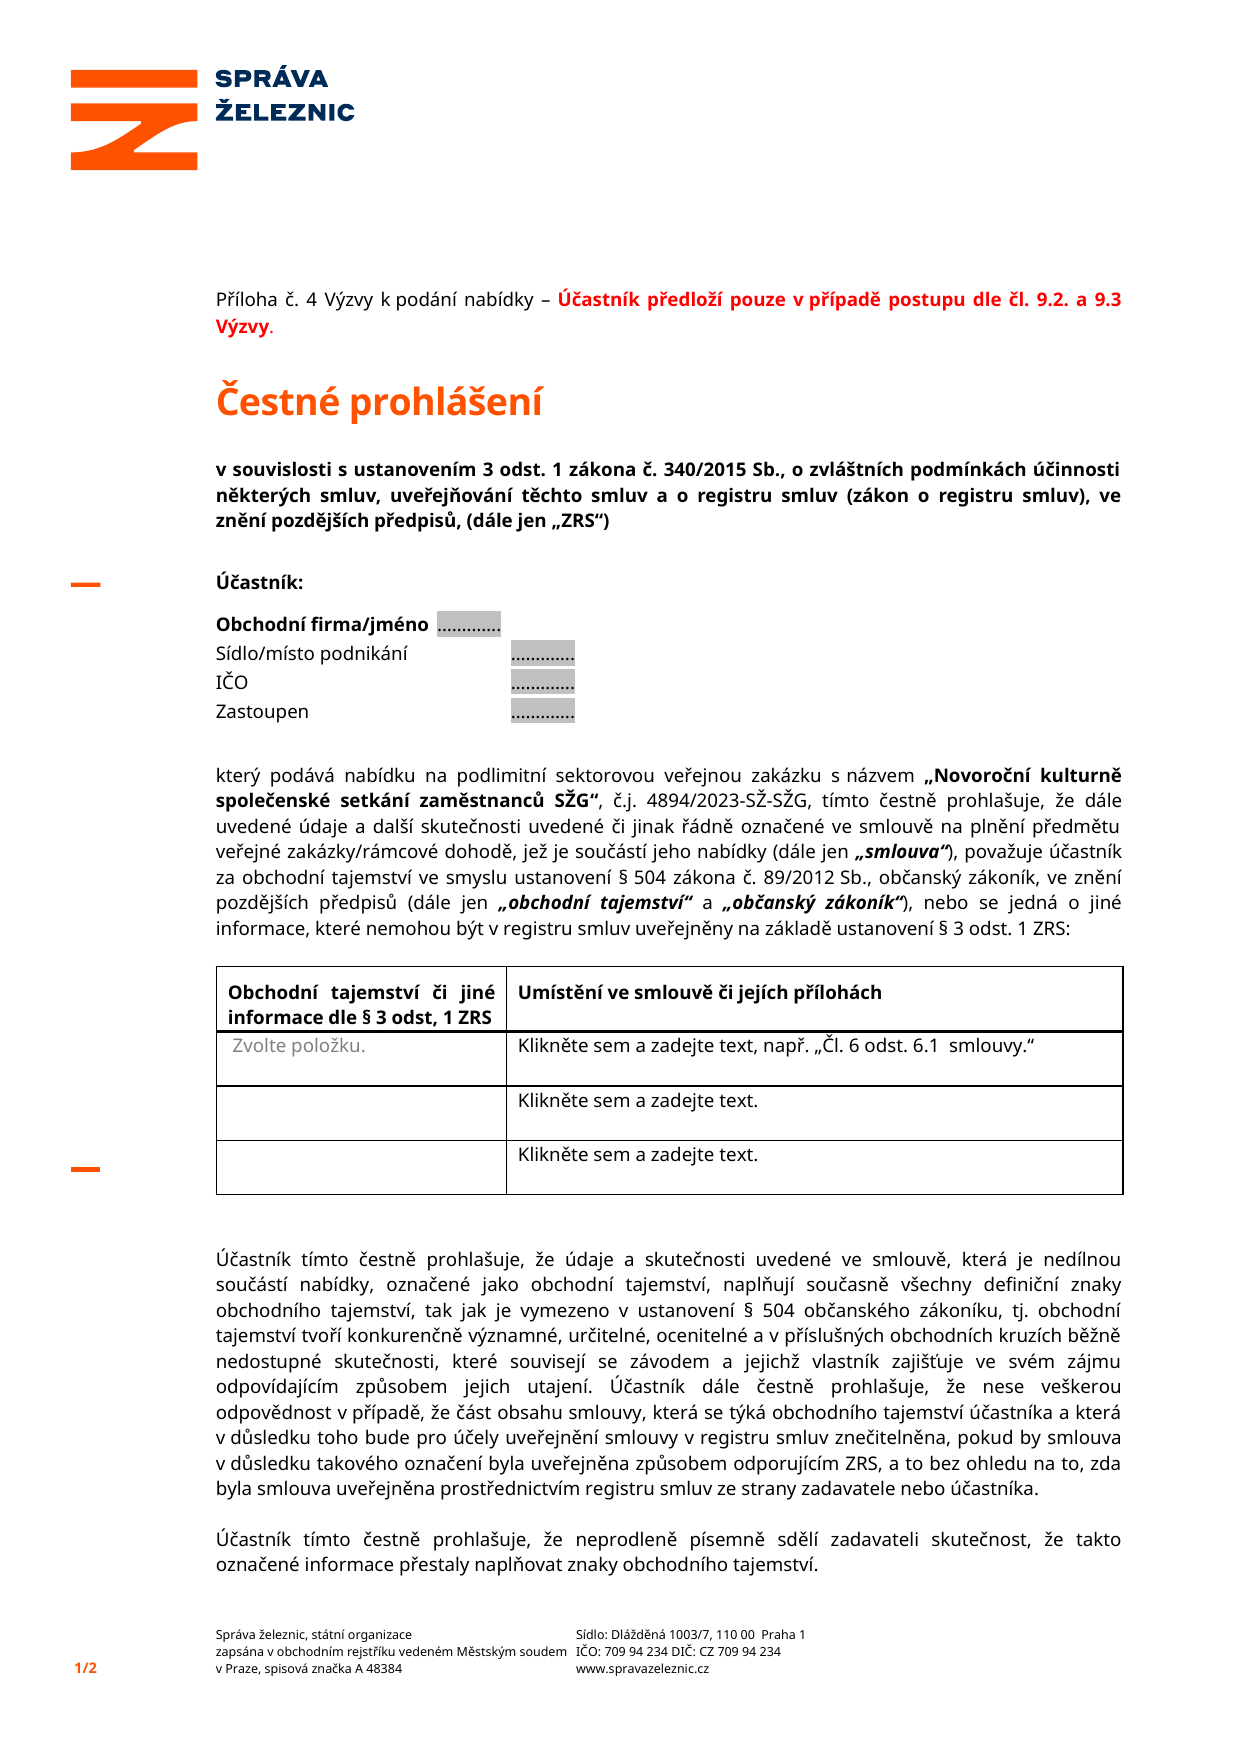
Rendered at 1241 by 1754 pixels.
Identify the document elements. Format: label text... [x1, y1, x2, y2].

text Sídlo/místo podnikání …………. [216, 637, 1122, 666]
text Obchodní firma/jméno …………. [216, 608, 1122, 637]
text který podává nabídku na podlimitní sektorovou veřejnou zakázku s názvem „Novoroční kulturně společenské setkání zaměstnanců SŽG“, č.j. 4894/2023-SŽ-SŽG, tímto čestně prohlašuje, že dále uvedené údaje a další skutečnosti uvedené či jinak řádně označené ve smlouvě na plnění předmětu veřejné zakázky/rámcové dohodě, jež je součástí jeho nabídky (dále jen „smlouva“), považuje účastník za obchodní tajemství ve smyslu ustanovení § 504 zákona č. 89/2012 Sb., občanský zákoník, ve znění pozdějších předpisů (dále jen „obchodní tajemství“ a „občanský zákoník“), nebo se jedná o jiné informace, které nemohou být v registru smluv uveřejněny na základě ustanovení § 3 odst. 1 ZRS: [216, 762, 1122, 941]
table_cell [217, 1033, 506, 1085]
table_header Obchodní tajemství či jiné informace dle § 3 odst, 1 ZRS [217, 967, 506, 1030]
table_cell [217, 1087, 506, 1139]
text v souvislosti s ustanovením 3 odst. 1 zákona č. 340/2015 Sb., o zvláštních podmínkách účinnosti některých smluv, uveřejňování těchto smluv a o registru smluv (zákon o registru smluv), ve znění pozdějších předpisů, (dále jen „ZRS“) [216, 456, 1122, 533]
table_cell [217, 1141, 506, 1194]
text Účastník: [216, 565, 1122, 596]
table_header Umístění ve smlouvě či jejích přílohách [507, 967, 1122, 1030]
text Účastník tímto čestně prohlašuje, že údaje a skutečnosti uvedené ve smlouvě, která je nedílnou součástí nabídky, označené jako obchodní tajemství, naplňují současně všechny definiční znaky obchodního tajemství, tak jak je vymezeno v ustanovení § 504 občanského zákoníku, tj. obchodní tajemství tvoří konkurenčně významné, určitelné, ocenitelné a v příslušných obchodních kruzích běžně nedostupné skutečnosti, které souvisejí se závodem a jejichž vlastník zajišťuje ve svém zájmu odpovídajícím způsobem jejich utajení. Účastník dále čestně prohlašuje, že nese veškerou odpovědnost v případě, že část obsahu smlouvy, která se týká obchodního tajemství účastníka a která v důsledku toho bude pro účely uveřejnění smlouvy v registru smluv znečitelněna, pokud by smlouva v důsledku takového označení byla uveřejněna způsobem odporujícím ZRS, a to bez ohledu na to, zda byla smlouva uveřejněna prostřednictvím registru smluv ze strany zadavatele nebo účastníka. [216, 1246, 1122, 1501]
text Zastoupen …………. [216, 695, 1122, 724]
subtitle Čestné prohlášení [216, 375, 1122, 426]
text IČO …………. [216, 666, 1122, 695]
text Příloha č. 4 Výzvy k podání nabídky – Účastník předloží pouze v případě postupu dle čl. 9.2. a 9.3 Výzvy. [216, 286, 1122, 339]
text Účastník tímto čestně prohlašuje, že neprodleně písemně sdělí zadavateli skutečnost, že takto označené informace přestaly naplňovat znaky obchodního tajemství. [216, 1526, 1122, 1577]
